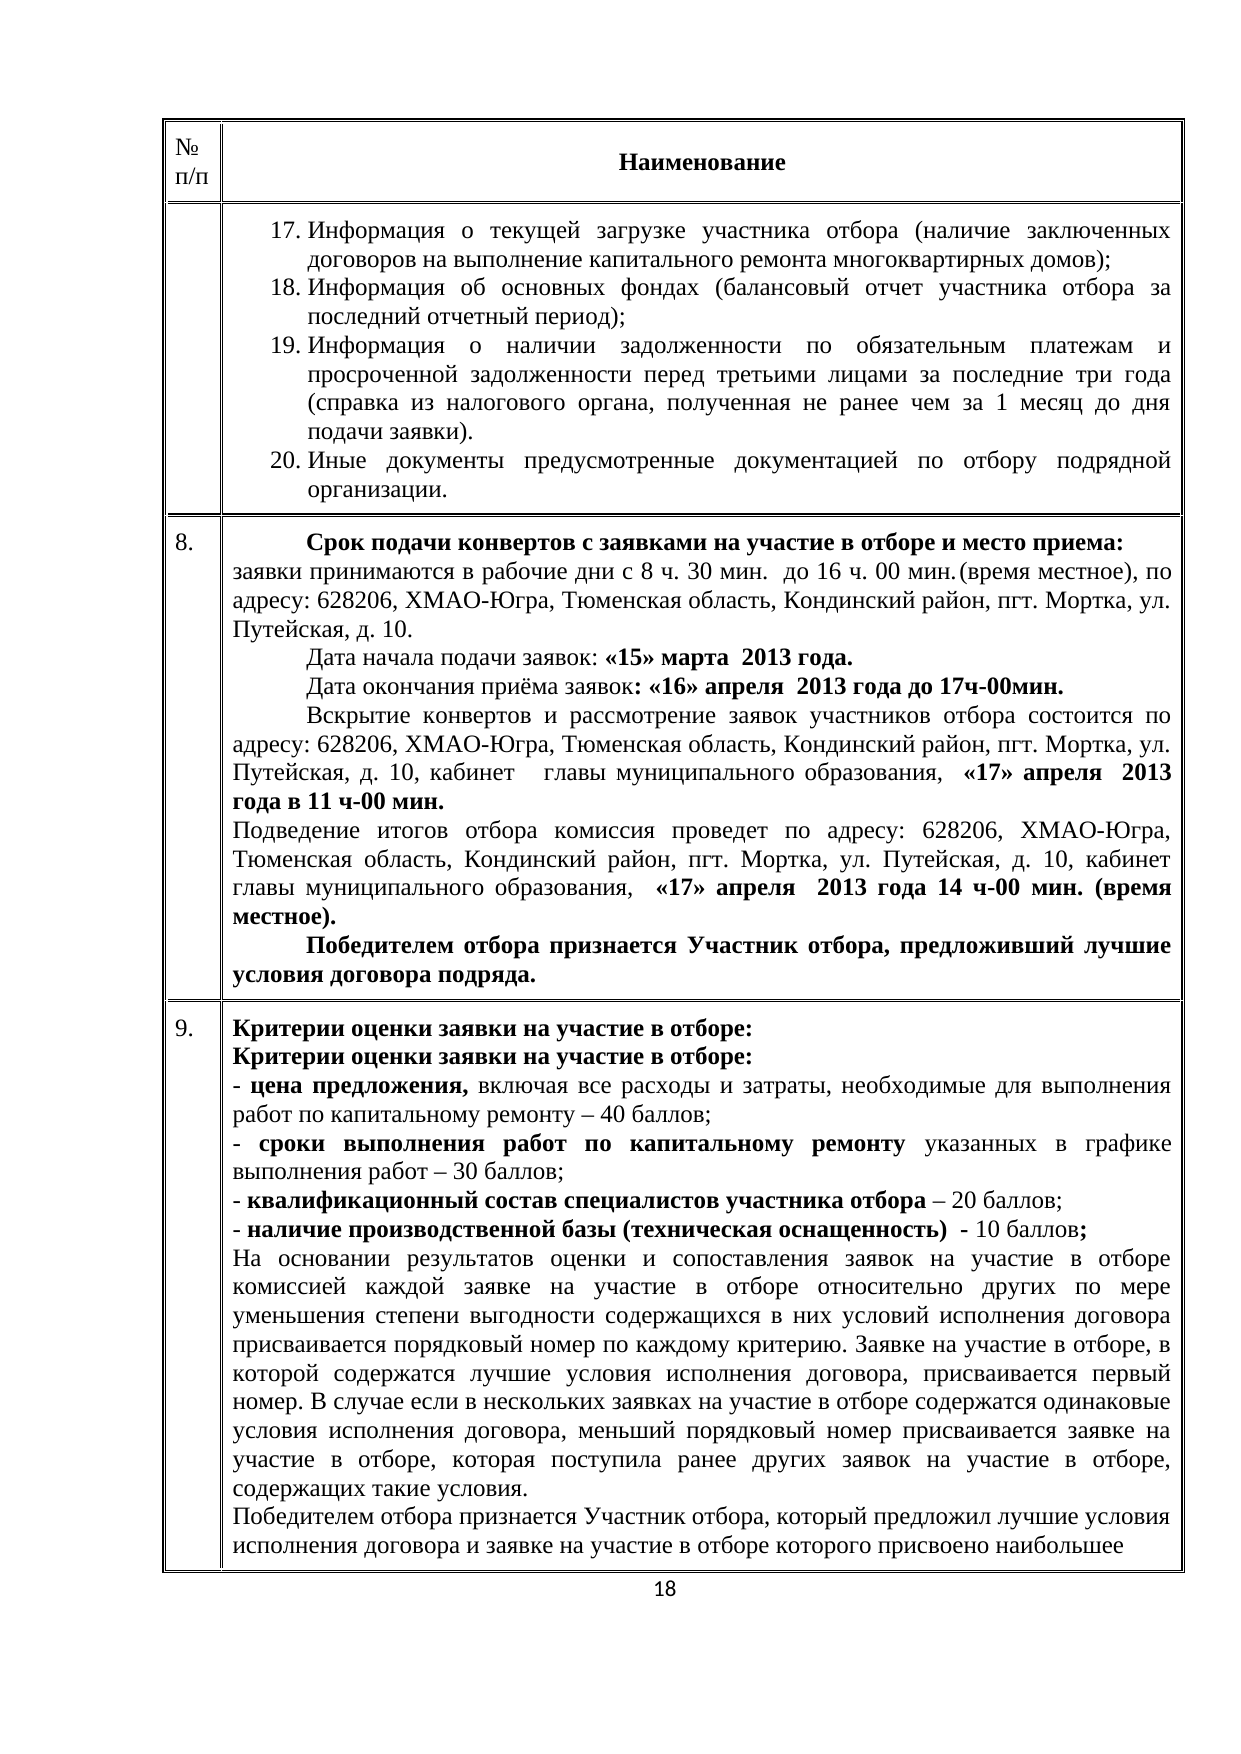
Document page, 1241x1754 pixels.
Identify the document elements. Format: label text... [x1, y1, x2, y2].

table_cell Срок подачи конвертов с заявками на участие в отборе и место приема: заявки принимаются в рабочие дни с 8 ч. 30 мин. до 16 ч. 00 мин.(время местное), по адресу: 628206, ХМАО-Югра, Тюменская область, Кондинский район, пгт. Мортка, ул. Путейская, д. 10. Дата начала подачи заявок: «15» марта 2013 года. Дата окончания приёма заявок: «16» апреля 2013 года до 17ч-00мин. Вскрытие конвертов и рассмотрение заявок участников отбора состоится по адресу: 628206, ХМАО-Югра, Тюменская область, Кондинский район, пгт. Мортка, ул. Путейская, д. 10, кабинет главы муниципального образования, «17» апреля 2013 года в 11 ч-00 мин. Подведение итогов отбора комиссия проведет по адресу: 628206, ХМАО-Югра, Тюменская область, Кондинский район, пгт. Мортка, ул. Путейская, д. 10, кабинет главы муниципального образования, «17» апреля 2013 года 14 ч-00 мин. (время местное). Победителем отбора признается Участник отбора, предложивший лучшие условия договора подряда. [223, 513, 1182, 998]
table_header Наименование [221, 122, 1181, 201]
table_cell 8. [166, 513, 220, 998]
table_cell 7. [164, 201, 221, 513]
table_header № п/п [166, 122, 221, 201]
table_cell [221, 999, 1182, 1570]
table_cell 9. [166, 999, 221, 1570]
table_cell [221, 201, 1183, 513]
